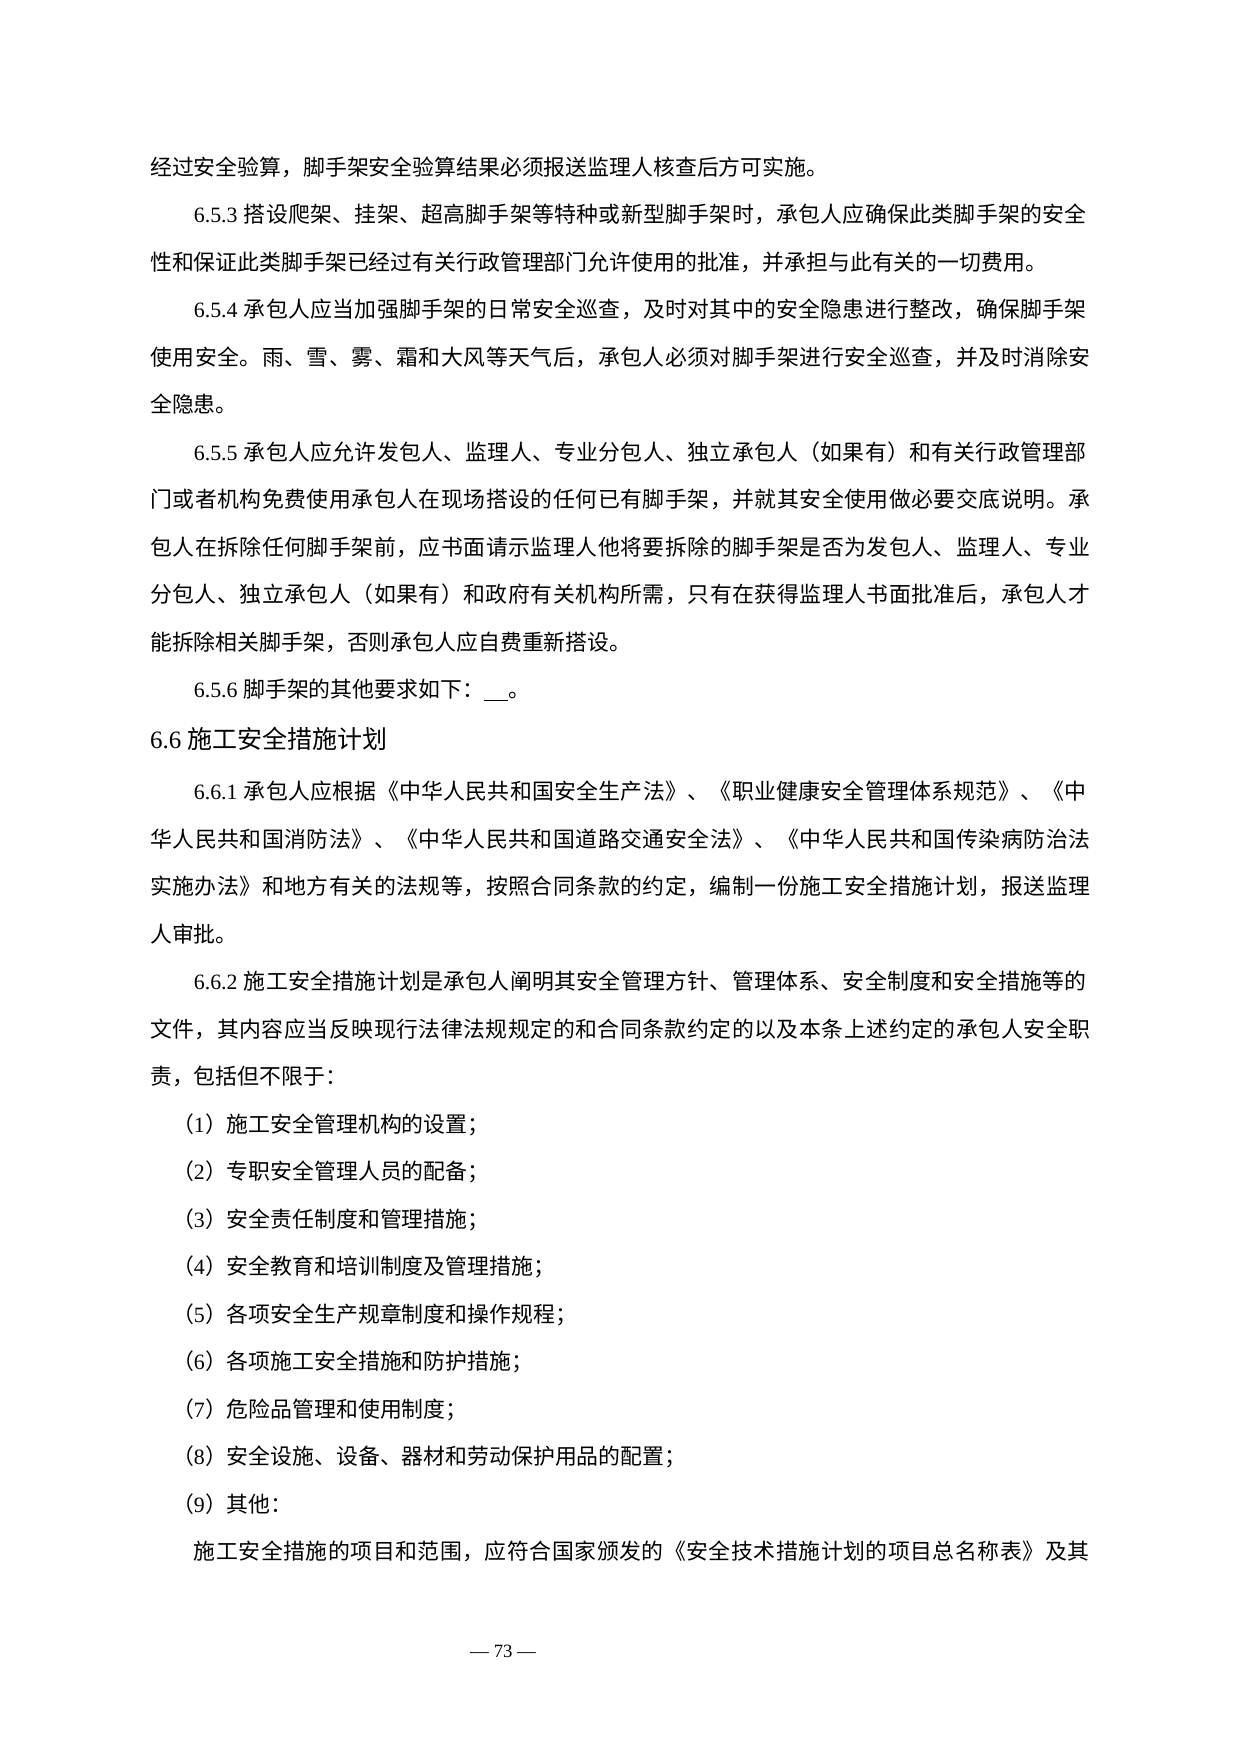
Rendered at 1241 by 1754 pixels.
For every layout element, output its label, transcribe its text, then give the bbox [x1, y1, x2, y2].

text 6.6.1 承包人应根据《中华人民共和国安全生产法》、《职业健康安全管理体系规范》、《中华人民共和国消防法》、《中华人民共和国道路交通安全法》、《中华人民共和国传染病防治法实施办法》和地方有关的法规等，按照合同条款的约定，编制一份施工安全措施计划，报送监理人审批。 [150, 774, 1090, 948]
subtitle 6.6 施工安全措施计划 [150, 720, 1090, 756]
text （7）危险品管理和使用制度； [150, 1392, 1090, 1423]
text （5）各项安全生产规章制度和操作规程； [150, 1297, 1090, 1328]
text （2）专职安全管理人员的配备； [150, 1154, 1090, 1186]
text 6.5.3 搭设爬架、挂架、超高脚手架等特种或新型脚手架时，承包人应确保此类脚手架的安全性和保证此类脚手架已经过有关行政管理部门允许使用的批准，并承担与此有关的一切费用。 [150, 197, 1090, 277]
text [150, 1534, 1090, 1566]
text 6.6.2 施工安全措施计划是承包人阐明其安全管理方针、管理体系、安全制度和安全措施等的文件，其内容应当反映现行法律法规规定的和合同条款约定的以及本条上述约定的承包人安全职责，包括但不限于： [150, 964, 1090, 1091]
text 6.5.4 承包人应当加强脚手架的日常安全巡查，及时对其中的安全隐患进行整改，确保脚手架使用安全。雨、雪、雾、霜和大风等天气后，承包人必须对脚手架进行安全巡查，并及时消除安全隐患。 [150, 292, 1090, 419]
text （1）施工安全管理机构的设置； [150, 1107, 1090, 1138]
text （8）安全设施、设备、器材和劳动保护用品的配置； [150, 1439, 1090, 1471]
text 6.5.5 承包人应允许发包人、监理人、专业分包人、独立承包人（如果有）和有关行政管理部门或者机构免费使用承包人在现场搭设的任何已有脚手架，并就其安全使用做必要交底说明。承包人在拆除任何脚手架前，应书面请示监理人他将要拆除的脚手架是否为发包人、监理人、专业分包人、独立承包人（如果有）和政府有关机构所需，只有在获得监理人书面批准后，承包人才能拆除相关脚手架，否则承包人应自费重新搭设。 [150, 435, 1090, 657]
text （4）安全教育和培训制度及管理措施； [150, 1249, 1090, 1281]
text （6）各项施工安全措施和防护措施； [150, 1344, 1090, 1376]
text （3）安全责任制度和管理措施； [150, 1202, 1090, 1233]
text 6.5.6 脚手架的其他要求如下： 。 [150, 672, 1090, 704]
text （9）其他： [150, 1487, 1090, 1518]
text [150, 150, 1090, 182]
